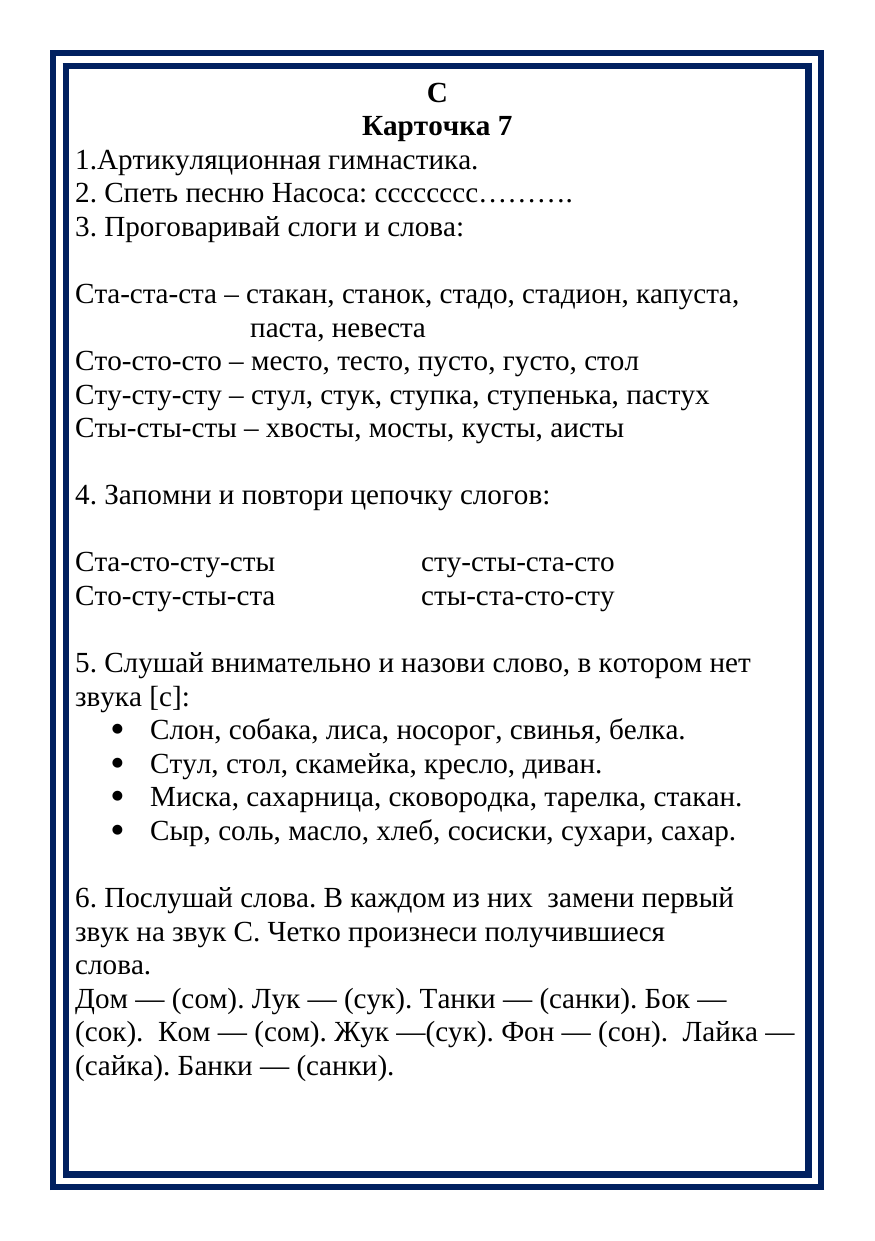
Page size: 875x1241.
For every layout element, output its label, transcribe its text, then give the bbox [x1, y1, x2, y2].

text Сто-сто-сто – место, тесто, пусто, густо, стол [75, 343, 799, 377]
text 2. Спеть песню Насоса: сссссссс………. [75, 176, 799, 209]
text Ста-сто-сту-сты сту-сты-ста-сто [75, 544, 799, 578]
text 3. Проговаривай слоги и слова: [75, 209, 799, 243]
text Сту-сту-сту – стул, стук, ступка, ступенька, пастух [75, 377, 799, 410]
text 5. Слушай внимательно и назови слово, в котором нет звука [с]: [75, 645, 799, 712]
text Карточка 7 [75, 108, 799, 142]
text Сто-сту-сты-ста сты-ста-сто-сту [75, 578, 799, 612]
text Сты-сты-сты – хвосты, мосты, кусты, аисты [75, 410, 799, 444]
text Дом — (сом). Лук — (сук). Танки — (санки). Бок — (сок). Ком — (сом). Жук —(сук). Фон — (сон). Лайка — (сайка). Банки — (санки). [75, 981, 799, 1081]
text Ста-ста-ста – стакан, станок, стадо, стадион, капуста, [75, 276, 799, 310]
list Стул, стол, скамейка, кресло, диван. [112, 746, 799, 779]
text 1.Артикуляционная гимнастика. [75, 142, 799, 176]
text С [75, 75, 799, 108]
text 4. Запомни и повтори цепочку слогов: [75, 477, 799, 511]
text паста, невеста [75, 310, 799, 343]
list Сыр, соль, масло, хлеб, сосиски, сухари, сахар. [112, 813, 799, 847]
list Миска, сахарница, сковородка, тарелка, стакан. [112, 779, 799, 813]
list Слон, собака, лиса, носорог, свинья, белка. [112, 712, 799, 746]
text 6. Послушай слова. В каждом из них замени первый звук на звук С. Четко произнеси получившиеся слова. [75, 880, 747, 981]
